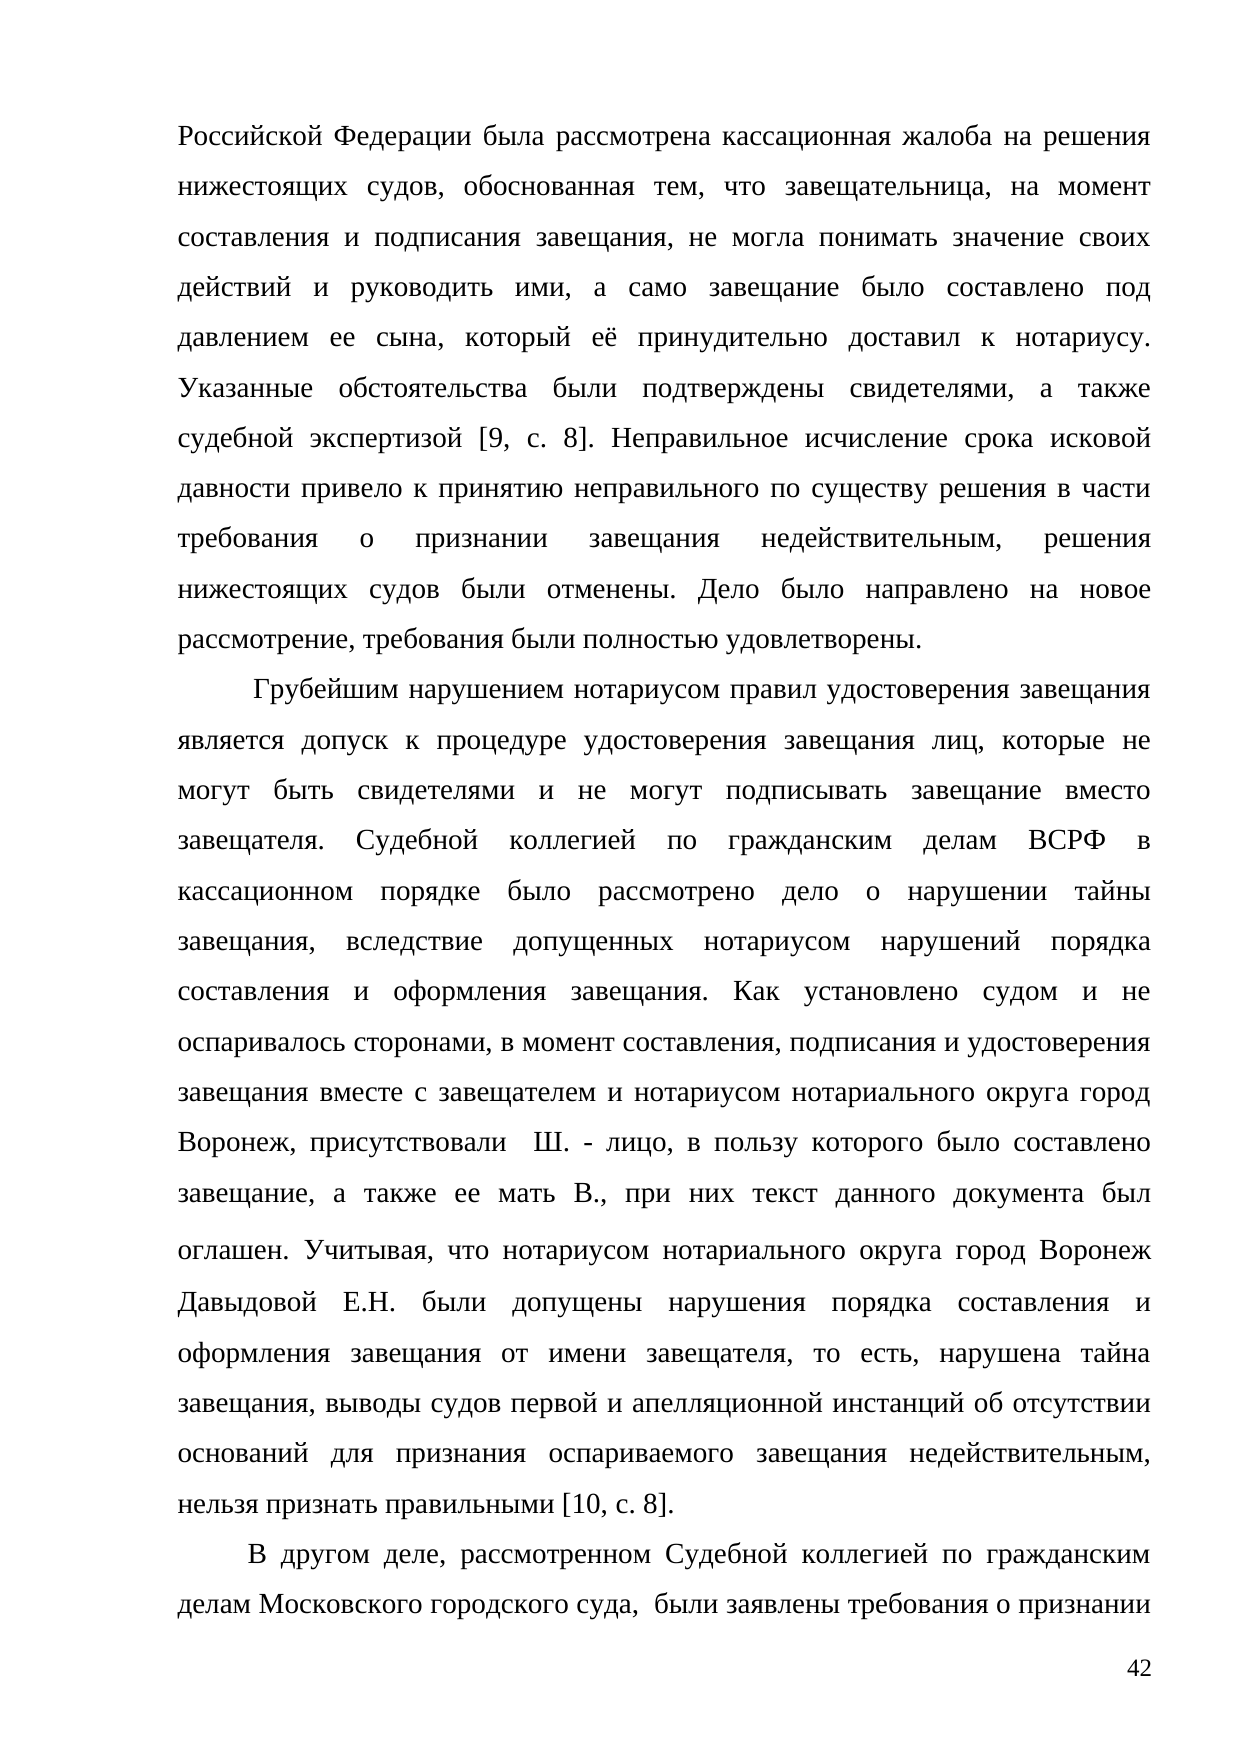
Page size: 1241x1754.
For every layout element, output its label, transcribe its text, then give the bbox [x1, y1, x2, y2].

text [177, 1536, 1152, 1620]
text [177, 118, 1152, 655]
text Грубейшим нарушением нотариусом правил удостоверения завещания является допуск к процедуре удостоверения завещания лиц, которые не могут быть свидетелями и не могут подписывать завещание вместо завещателя. Судебной коллегией по гражданским делам ВСРФ в кассационном порядке было рассмотрено дело о нарушении тайны завещания, вследствие допущенных нотариусом нарушений порядка составления и оформления завещания. Как установлено судом и не оспаривалось сторонами, в момент составления, подписания и удостоверения завещания вместе с завещателем и нотариусом нотариального округа город Воронеж, присутствовали Ш. - лицо, в пользу которого было составлено завещание, а также ее мать В., при них текст данного документа был оглашен. Учитывая, что нотариусом нотариального округа город Воронеж Давыдовой Е.Н. были допущены нарушения порядка составления и оформления завещания от имени завещателя, то есть, нарушена тайна завещания, выводы судов первой и апелляционной инстанций об отсутствии оснований для признания оспариваемого завещания недействительным, нельзя признать правильными [10, c. 8]. [177, 672, 1152, 1519]
